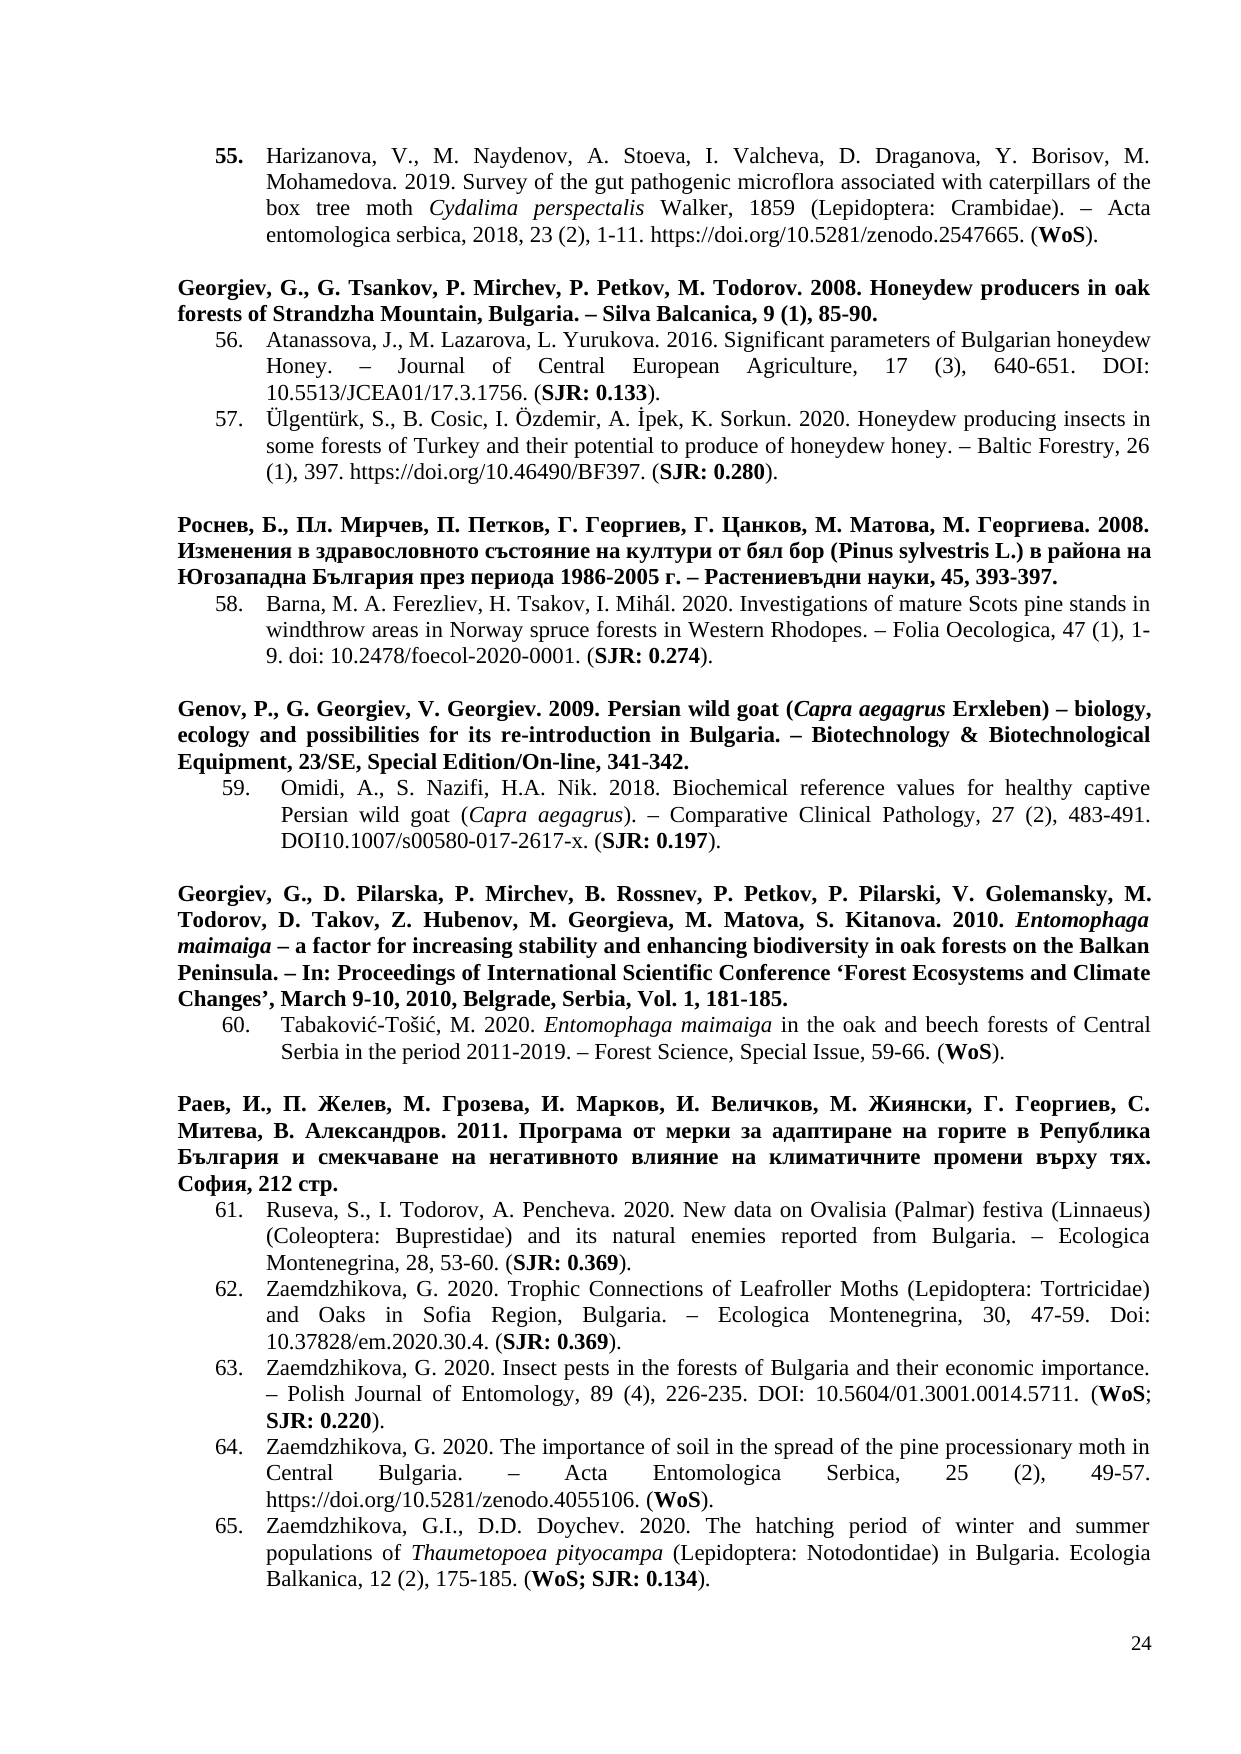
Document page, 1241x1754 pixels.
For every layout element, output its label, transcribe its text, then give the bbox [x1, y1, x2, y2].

list Ülgentürk, S., B. Cosic, I. Özdemir, A. İpek, K. Sorkun. 2020. Honeydew producing insects in some forests of Turkey and their potential to produce of honeydew honey. – Baltic Forestry, 26 (1), 397. https://doi.org/10.46490/BF397. (SJR: 0.280). [215, 405, 1152, 484]
text Роснев, Б., Пл. Мирчев, П. Петков, Г. Георгиев, Г. Цанков, М. Матова, М. Георгиева. 2008. Изменения в здравословното състояние на култури от бял бор (Pinus sylvestris L.) в района на Югозападна България през периода 1986-2005 г. – Растениевъдни науки, 45, 393-397. [177, 511, 1152, 590]
text Georgiev, G., G. Tsankov, P. Mirchev, P. Petkov, M. Todorov. 2008. Honeydew producers in oak forests of Strandzha Mountain, Bulgaria. – Silva Balcanica, 9 (1), 85-90. [177, 273, 1152, 326]
list Tabaković-Tošić, М. 2020. Entomophaga maimaiga in the oak and beech forests of Central Serbia in the period 2011-2019. – Forest Science, Special Issue, 59-66. (WoS). [222, 1011, 1152, 1064]
list Omidi, A., S. Nazifi, H.A. Nik. 2018. Biochemical reference values for healthy captive Persian wild goat (Capra aegagrus). – Comparative Clinical Pathology, 27 (2), 483-491. DOI10.1007/s00580-017-2617-x. (SJR: 0.197). [222, 774, 1152, 853]
list Zaemdzhikova, G. 2020. Insect pests in the forests of Bulgaria and their economic importance. – Polish Journal of Entomology, 89 (4), 226-235. DOI: 10.5604/01.3001.0014.5711. (WoS; SJR: 0.220). [215, 1354, 1152, 1433]
list Barna, M. A. Ferezliev, H. Tsakov, I. Mihál. 2020. Investigations of mature Scots pine stands in windthrow areas in Norway spruce forests in Western Rhodopes. – Folia Oecologica, 47 (1), 1-9. doi: 10.2478/foecol-2020-0001. (SJR: 0.274). [215, 590, 1152, 669]
list Zaemdzhikova, G. 2020. Trophic Connections of Leafroller Moths (Lepidoptera: Tortricidae) and Oaks in Sofia Region, Bulgaria. – Ecologica Montenegrina, 30, 47-59. Doi: 10.37828/em.2020.30.4. (SJR: 0.369). [215, 1275, 1152, 1354]
list Atanassova, J., M. Lazarova, L. Yurukova. 2016. Significant parameters of Bulgarian honeydew Honey. – Journal of Central European Agriculture, 17 (3), 640-651. DOI: 10.5513/JCEA01/17.3.1756. (SJR: 0.133). [215, 326, 1152, 405]
list Ruseva, S., I. Todorov, A. Pencheva. 2020. New data on Ovalisia (Palmar) festiva (Linnaeus) (Coleoptera: Buprestidae) and its natural enemies reported from Bulgaria. – Ecologica Montenegrina, 28, 53-60. (SJR: 0.369). [215, 1196, 1152, 1275]
list Zaemdzhikova, G.I., D.D. Doychev. 2020. The hatching period of winter and summer populations of Thaumetopoea pityocampa (Lepidoptera: Notodontidae) in Bulgaria. Ecologia Balkanica, 12 (2), 175-185. (WoS; SJR: 0.134). [215, 1512, 1152, 1591]
text Раев, И., П. Желев, М. Грозева, И. Марков, И. Величков, М. Жиянски, Г. Георгиев, С. Митева, В. Александров. 2011. Програма от мерки за адаптиране на горите в Република България и смекчаване на негативното влияние на климатичните промени върху тях. София, 212 стр. [177, 1091, 1152, 1196]
text Genov, P., G. Georgiev, V. Georgiev. 2009. Persian wild goat (Capra aegagrus Erxleben) – biology, ecology and possibilities for its re-introduction in Bulgaria. – Biotechnology & Biotechnological Equipment, 23/SE, Special Edition/On-line, 341-342. [177, 695, 1152, 774]
text Georgiev, G., D. Pilarska, P. Mirchev, B. Rossnev, P. Petkov, P. Pilarski, V. Golemansky, M. Todorov, D. Takov, Z. Hubenov, M. Georgieva, M. Matova, S. Kitanova. 2010. Entomophaga maimaiga – a factor for increasing stability and enhancing biodiversity in oak forests on the Balkan Peninsula. – In: Proceedings of International Scientific Conference ‘Forest Ecosystems and Climate Changes’, March 9-10, 2010, Belgrade, Serbia, Vol. 1, 181-185. [177, 880, 1152, 1011]
list Zaemdzhikova, G. 2020. The importance of soil in the spread of the pine processionary moth in Central Bulgaria. – Acta Entomologica Serbica, 25 (2), 49-57. https://doi.org/10.5281/zenodo.4055106. (WoS). [215, 1433, 1152, 1512]
list Harizanova, V., M. Naydenov, A. Stoeva, I. Valcheva, D. Draganova, Y. Borisov, M. Mohamedova. 2019. Survey of the gut pathogenic microflora associated with caterpillars of the box tree moth Cydalima perspectalis Walker, 1859 (Lepidoptera: Crambidae). – Acta entomologica serbica, 2018, 23 (2), 1-11. https://doi.org/10.5281/zenodo.2547665. (WoS). [215, 142, 1152, 247]
